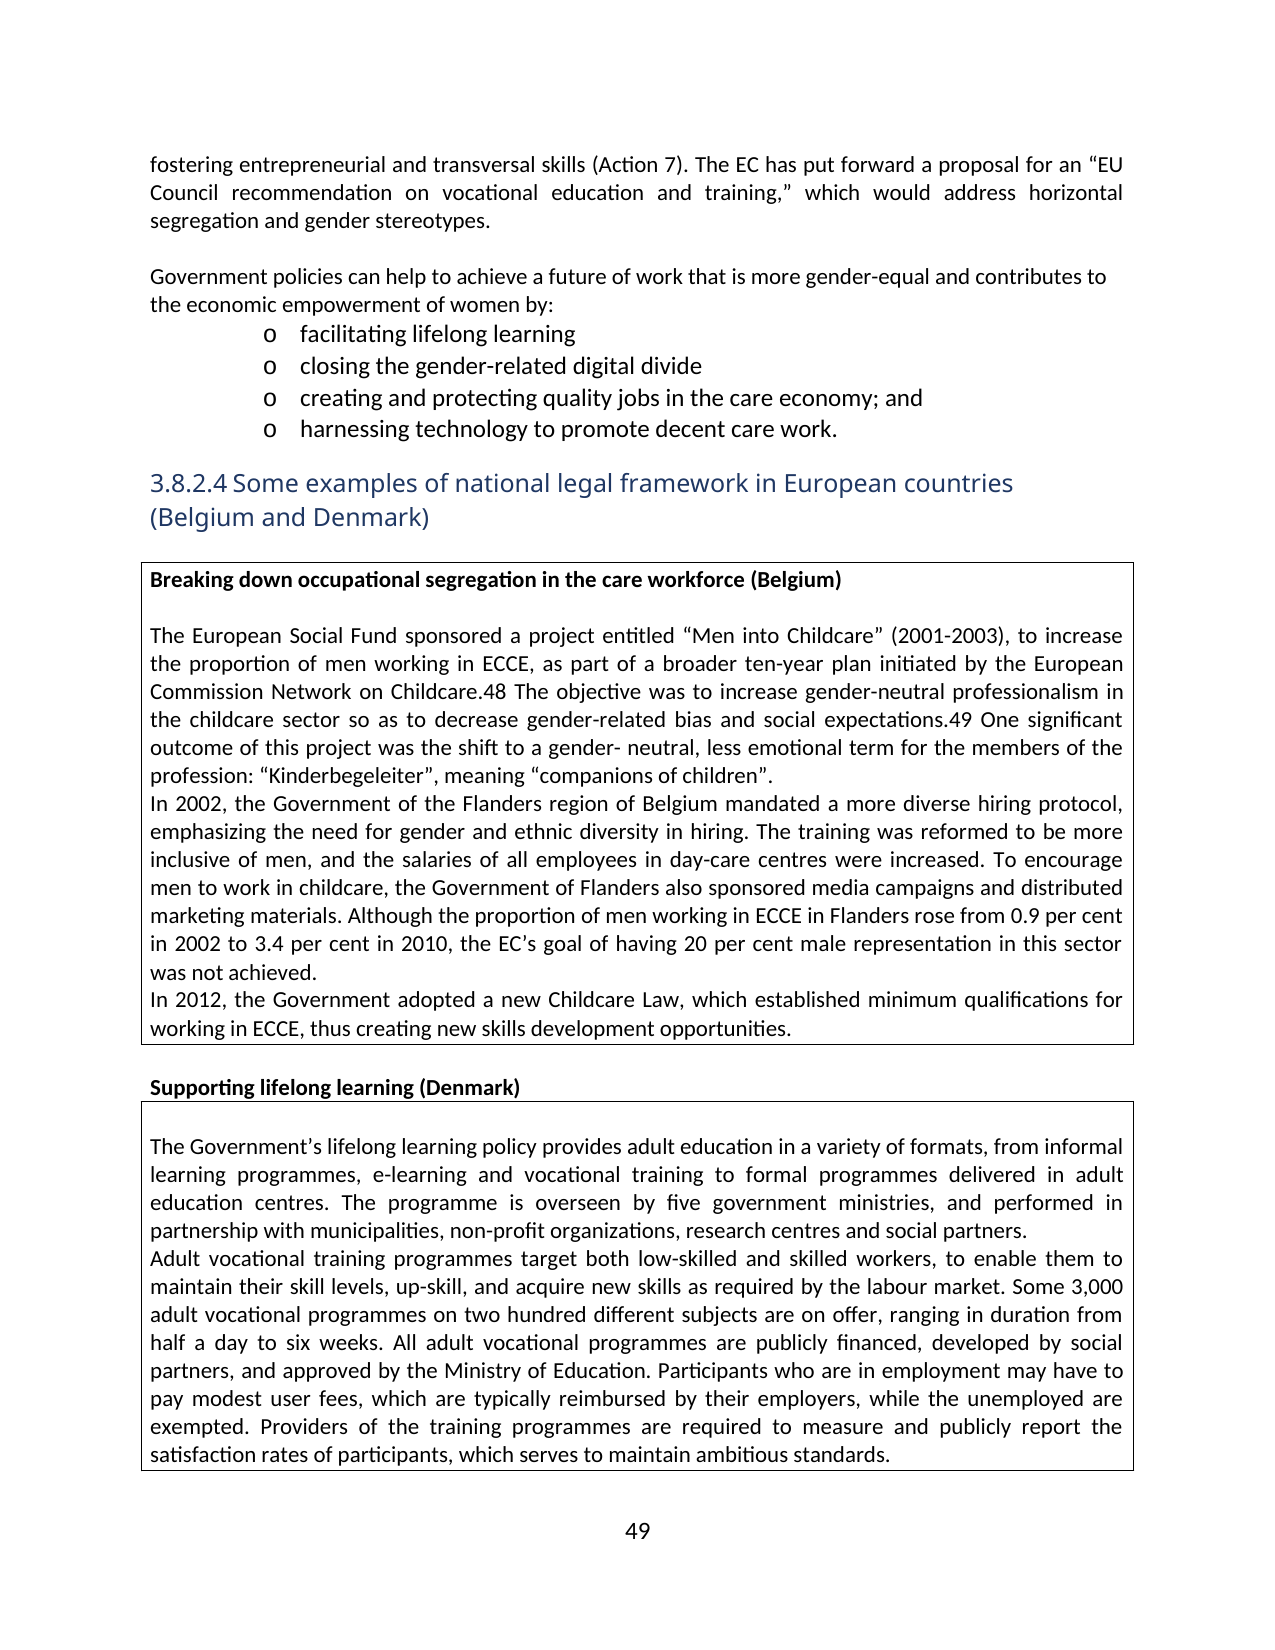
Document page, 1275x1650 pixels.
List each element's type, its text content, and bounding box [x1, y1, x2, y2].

list harnessing technology to promote decent care work. [262, 413, 1125, 445]
list facilitating lifelong learning [262, 318, 1125, 350]
text The Government’s lifelong learning policy provides adult education in a variety of formats, from informal learning programmes, e-learning and vocational training to formal programmes delivered in adult education centres. The programme is overseen by five government ministries, and performed in partnership with municipalities, non-profit organizations, research centres and social partners. [150, 1132, 1125, 1241]
list creating and protecting quality jobs in the care economy; and [262, 382, 1125, 413]
text Breaking down occupational segregation in the care workforce (Belgium) [142, 563, 1133, 593]
text Government policies can help to achieve a future of work that is more gender-equal and contributes to the economic empowerment of women by: [150, 262, 1125, 318]
text Supporting lifelong learning (Denmark) [150, 1073, 1125, 1101]
list closing the gender-related digital divide [262, 350, 1125, 382]
text 3.8.2.4 Some examples of national legal framework in European countries (Belgium and Denmark) [150, 466, 1125, 534]
text In 2012, the Government adopted a new Childcare Law, which established minimum qualifications for working in ECCE, thus creating new skills development opportunities. [142, 982, 1133, 1044]
text The European Social Fund sponsored a project entitled “Men into Childcare” (2001-2003), to increase the proportion of men working in ECCE, as part of a broader ten-year plan initiated by the European Commission Network on Childcare.48 The objective was to increase gender-neutral professionalism in the childcare sector so as to decrease gender-related bias and social expectations.49 One significant outcome of this project was the shift to a gender- neutral, less emotional term for the members of the profession: “Kinderbegeleiter”, meaning “companions of children”. [150, 621, 1125, 789]
text In 2002, the Government of the Flanders region of Belgium mandated a more diverse hiring protocol, emphasizing the need for gender and ethnic diversity in hiring. The training was reformed to be more inclusive of men, and the salaries of all employees in day-care centres were increased. To encourage men to work in childcare, the Government of Flanders also sponsored media campaigns and distributed marketing materials. Although the proportion of men working in ECCE in Flanders rose from 0.9 per cent in 2002 to 3.4 per cent in 2010, the EC’s goal of having 20 per cent male representation in this sector was not achieved. [150, 789, 1125, 982]
text Adult vocational training programmes target both low-skilled and skilled workers, to enable them to maintain their skill levels, up-skill, and acquire new skills as required by the labour market. Some 3,000 adult vocational programmes on two hundred different subjects are on offer, ranging in duration from half a day to six weeks. All adult vocational programmes are publicly financed, developed by social partners, and approved by the Ministry of Education. Participants who are in employment may have to pay modest user fees, which are typically reimbursed by their employers, while the unemployed are exempted. Providers of the training programmes are required to measure and publicly report the satisfaction rates of participants, which serves to maintain ambitious standards. [142, 1241, 1133, 1470]
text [150, 150, 1125, 234]
